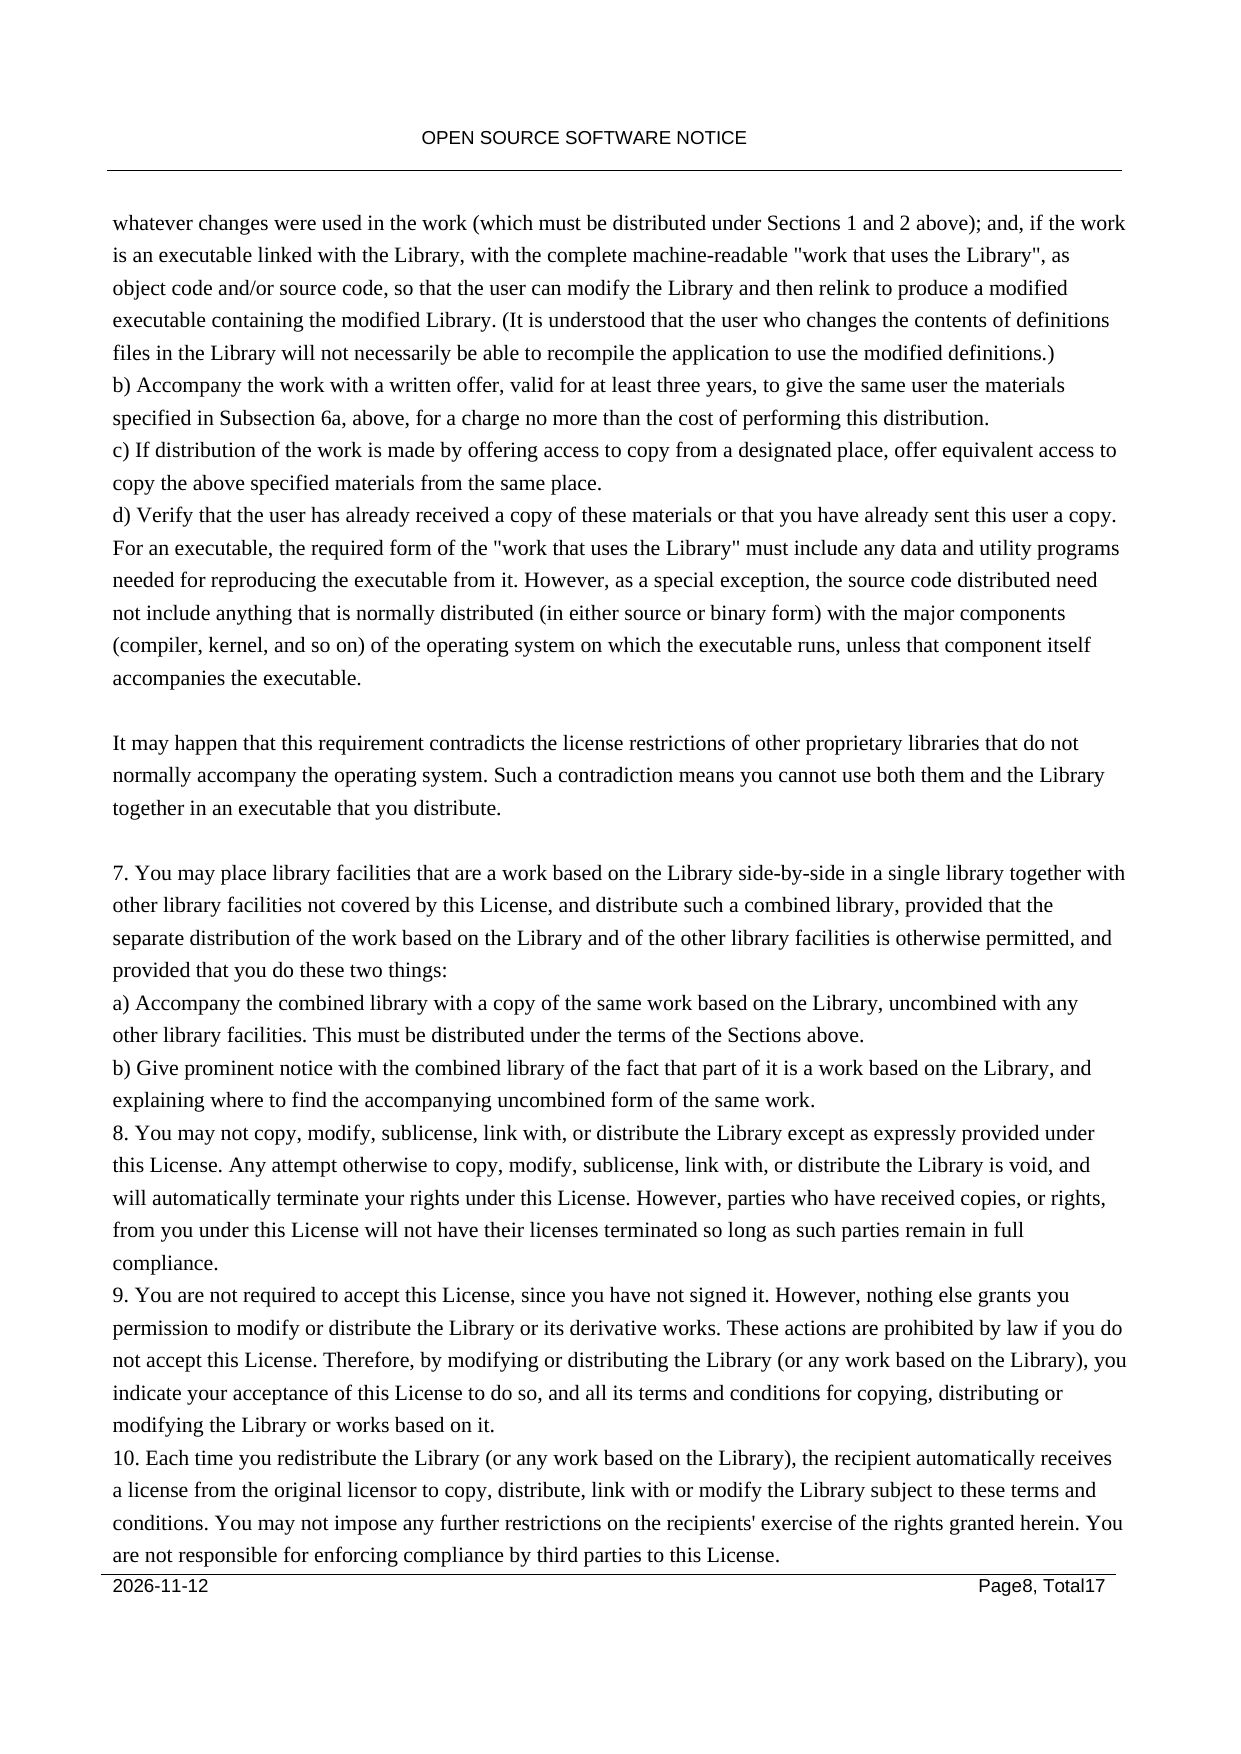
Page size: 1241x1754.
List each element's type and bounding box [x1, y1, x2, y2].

text [112, 206, 1128, 1571]
